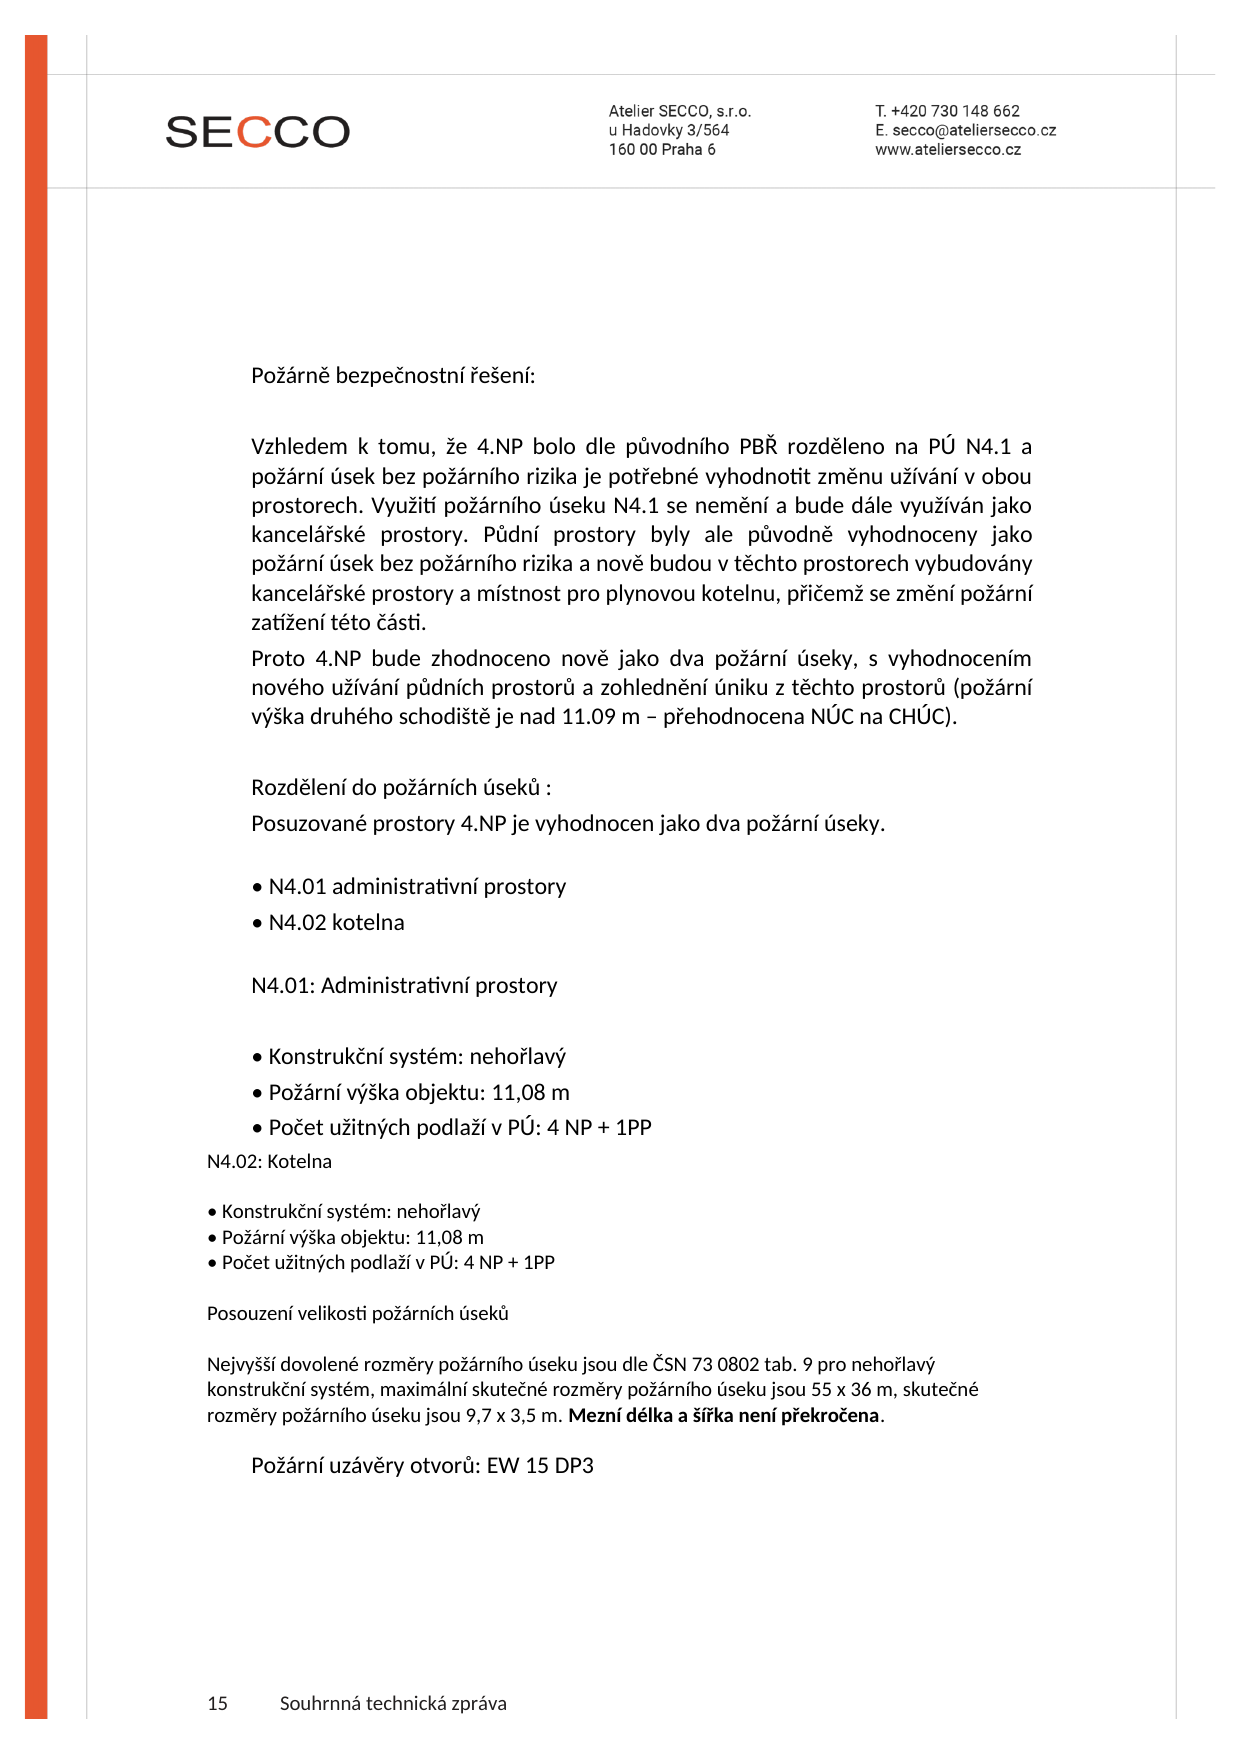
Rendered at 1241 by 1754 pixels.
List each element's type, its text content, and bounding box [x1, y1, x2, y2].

text N4.02: Kotelna [207, 1148, 1033, 1173]
text Nejvyšší dovolené rozměry požárního úseku jsou dle ČSN 73 0802 tab. 9 pro nehořlavý konstrukční systém, maximální skutečné rozměry požárního úseku jsou 55 x 36 m, skutečné rozměry požárního úseku jsou 9,7 x 3,5 m. Mezní délka a šířka není překročena. [207, 1351, 1033, 1427]
text Požárně bezpečnostní řešení: [251, 360, 1033, 390]
text • Požární výška objektu: 11,08 m [251, 1077, 1033, 1106]
text • Počet užitných podlaží v PÚ: 4 NP + 1PP [207, 1249, 1033, 1275]
text Vzhledem k tomu, že 4.NP bolo dle původního PBŘ rozděleno na PÚ N4.1 a požární úsek bez požárního rizika je potřebné vyhodnotit změnu užívání v obou prostorech. Využití požárního úseku N4.1 se nemění a bude dále využíván jako kancelářské prostory. Půdní prostory byly ale původně vyhodnoceny jako požární úsek bez požárního rizika a nově budou v těchto prostorech vybudovány kancelářské prostory a místnost pro plynovou kotelnu, přičemž se změní požární zatížení této části. [251, 431, 1033, 636]
text Požární uzávěry otvorů: EW 15 DP3 [251, 1450, 1033, 1479]
text • Konstrukční systém: nehořlavý [207, 1199, 1033, 1224]
text • Požární výška objektu: 11,08 m [207, 1224, 1033, 1249]
text • Počet užitných podlaží v PÚ: 4 NP + 1PP [251, 1112, 1033, 1142]
text Posouzení velikosti požárních úseků [207, 1300, 1033, 1326]
text N4.01: Administrativní prostory [251, 970, 1033, 999]
text • Konstrukční systém: nehořlavý [251, 1041, 1033, 1071]
text Rozdělení do požárních úseků : [251, 772, 1033, 801]
text Proto 4.NP bude zhodnoceno nově jako dva požární úseky, s vyhodnocením nového užívání půdních prostorů a zohlednění úniku z těchto prostorů (požární výška druhého schodiště je nad 11.09 m – přehodnocena NÚC na CHÚC). [251, 643, 1033, 730]
text • N4.01 administrativní prostory [251, 871, 1033, 901]
text Posuzované prostory 4.NP je vyhodnocen jako dva požární úseky. [251, 808, 1033, 837]
text • N4.02 kotelna [251, 907, 1033, 936]
picture [24, 35, 1216, 1719]
